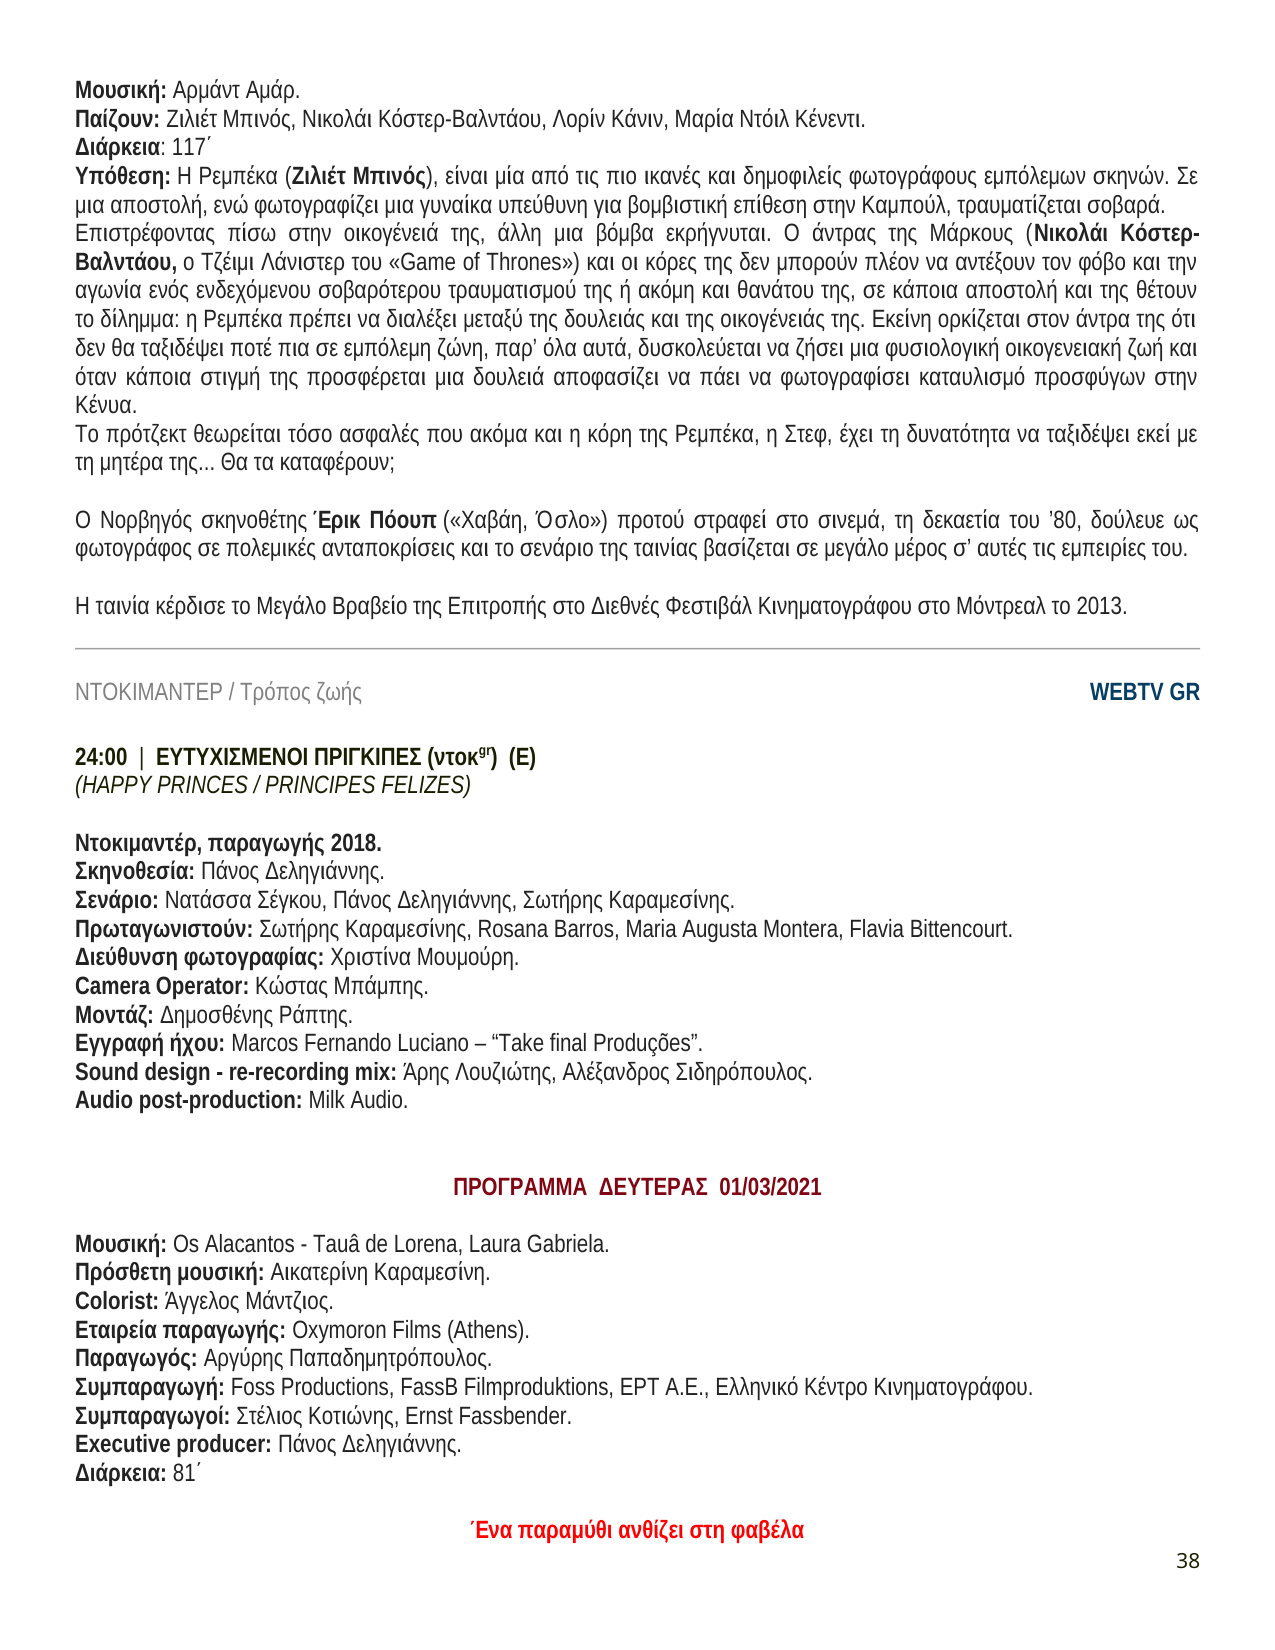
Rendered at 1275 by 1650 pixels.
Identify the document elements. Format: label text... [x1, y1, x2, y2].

text Executive producer: Πάνος Δεληγιάννης. [75, 1429, 1200, 1458]
text Εταιρεία παραγωγής: Oxymoron Films (Athens). [75, 1315, 1200, 1343]
text Ο Νορβηγός σκηνοθέτης Έρικ Πόουπ («Χαβάη, Όσλο») προτού στραφεί στο σινεμά, τη δεκαετία του ’80, δούλευε ως φωτογράφος σε πολεμικές ανταποκρίσεις και το σενάριο της ταινίας βασίζεται σε μεγάλο μέρος σ’ αυτές τις εμπειρίες του. [75, 505, 1200, 562]
text 24:00 | ΕΥΤΥΧΙΣΜΕΝΟΙ ΠΡΙΓΚΙΠΕΣ (ντοκgr) (E) (HAPPY PRINCES / PRINCIPES FELIZES) Ντοκιμαντέρ, παραγωγής 2018. [75, 705, 1200, 856]
text Διεύθυνση φωτογραφίας: Χριστίνα Μουμούρη. [75, 942, 1200, 971]
text Συμπαραγωγοί: Στέλιος Κοτιώνης, Ernst Fassbender. [75, 1401, 1200, 1429]
text Διάρκεια: 81΄ [75, 1458, 1200, 1487]
table_header WEBTV GR [638, 677, 1200, 705]
text Παίζουν: Ζιλιέτ Μπινός, Νικολάι Κόστερ-Βαλντάου, Λορίν Κάνιν, Μαρία Ντόιλ Κένεντι. [75, 104, 1200, 132]
table_header ΝΤΟΚΙΜΑΝΤΕΡ / Τρόπος ζωής [75, 677, 637, 705]
text Audio post-production: Milk Audio. [75, 1086, 1200, 1114]
text Παραγωγός: Αργύρης Παπαδημητρόπουλος. [75, 1343, 1200, 1372]
text Διάρκεια: 117΄ [75, 132, 1200, 161]
text Η ταινία κέρδισε το Μεγάλο Βραβείο της Επιτροπής στο Διεθνές Φεστιβάλ Κινηματογράφου στο Μόντρεαλ το 2013. [75, 591, 1200, 619]
text Εγγραφή ήχου: Marcos Fernando Luciano – “Take final Produções”. [75, 1028, 1200, 1057]
text Ένα παραμύθι ανθίζει στη φαβέλα [75, 1515, 1200, 1544]
text Sound design - re-recording mix: Άρης Λουζιώτης, Αλέξανδρος Σιδηρόπουλος. [75, 1057, 1200, 1086]
text Πρόσθετη μουσική: Αικατερίνη Καραμεσίνη. [75, 1257, 1200, 1286]
text Μουσική: Αρμάντ Αμάρ. [75, 75, 1200, 104]
text Το πρότζεκτ θεωρείται τόσο ασφαλές που ακόμα και η κόρη της Ρεμπέκα, η Στεφ, έχει τη δυνατότητα να ταξιδέψει εκεί με τη μητέρα της... Θα τα καταφέρουν; [75, 419, 1200, 476]
text Colorist: Άγγελος Μάντζιος. [75, 1286, 1200, 1315]
text Μουσική: Os Alacantos - Tauâ de Lorena, Laura Gabriela. [75, 1229, 1200, 1257]
text Επιστρέφοντας πίσω στην οικογένειά της, άλλη μια βόμβα εκρήγνυται. Ο άντρας της Μάρκους (Νικολάι Κόστερ-Βαλντάου, ο Τζέιμι Λάνιστερ του «Game of Thrones») και οι κόρες της δεν μπορούν πλέον να αντέξουν τον φόβο και την αγωνία ενός ενδεχόμενου σοβαρότερου τραυματισμού της ή ακόμη και θανάτου της, σε κάποια αποστολή και της θέτουν το δίλημμα: η Ρεμπέκα πρέπει να διαλέξει μεταξύ της δουλειάς και της οικογένειάς της. Εκείνη ορκίζεται στον άντρα της ότι δεν θα ταξιδέψει ποτέ πια σε εμπόλεμη ζώνη, παρ’ όλα αυτά, δυσκολεύεται να ζήσει μια φυσιολογική οικογενειακή ζωή και όταν κάποια στιγμή της προσφέρεται μια δουλειά αποφασίζει να πάει να φωτογραφίσει καταυλισμό προσφύγων στην Κένυα. [75, 218, 1200, 419]
text ΠΡΟΓΡΑΜΜΑ ΔΕΥΤΕΡΑΣ 01/03/2021 [75, 1171, 1200, 1200]
text Camera Operator: Κώστας Μπάμπης. [75, 971, 1200, 999]
text Μοντάζ: Δημοσθένης Ράπτης. [75, 999, 1200, 1028]
text Πρωταγωνιστούν: Σωτήρης Καραμεσίνης, Rosana Barros, Maria Augusta Montera, Flavia Bittencourt. [75, 914, 1200, 942]
text Συμπαραγωγή: Foss Productions, FassB Filmproduktions, EΡΤ Α.Ε., Ελληνικό Κέντρο Κινηματογράφου. [75, 1372, 1200, 1401]
text Σκηνοθεσία: Πάνος Δεληγιάννης. [75, 856, 1200, 885]
text Σενάριο: Νατάσσα Σέγκου, Πάνος Δεληγιάννης, Σωτήρης Καραμεσίνης. [75, 885, 1200, 914]
text Υπόθεση: H Ρεμπέκα (Ζιλιέτ Μπινός), είναι μία από τις πιο ικανές και δημοφιλείς φωτογράφους εμπόλεμων σκηνών. Σε μια αποστολή, ενώ φωτογραφίζει μια γυναίκα υπεύθυνη για βομβιστική επίθεση στην Καμπούλ, τραυματίζεται σοβαρά. [75, 161, 1200, 218]
